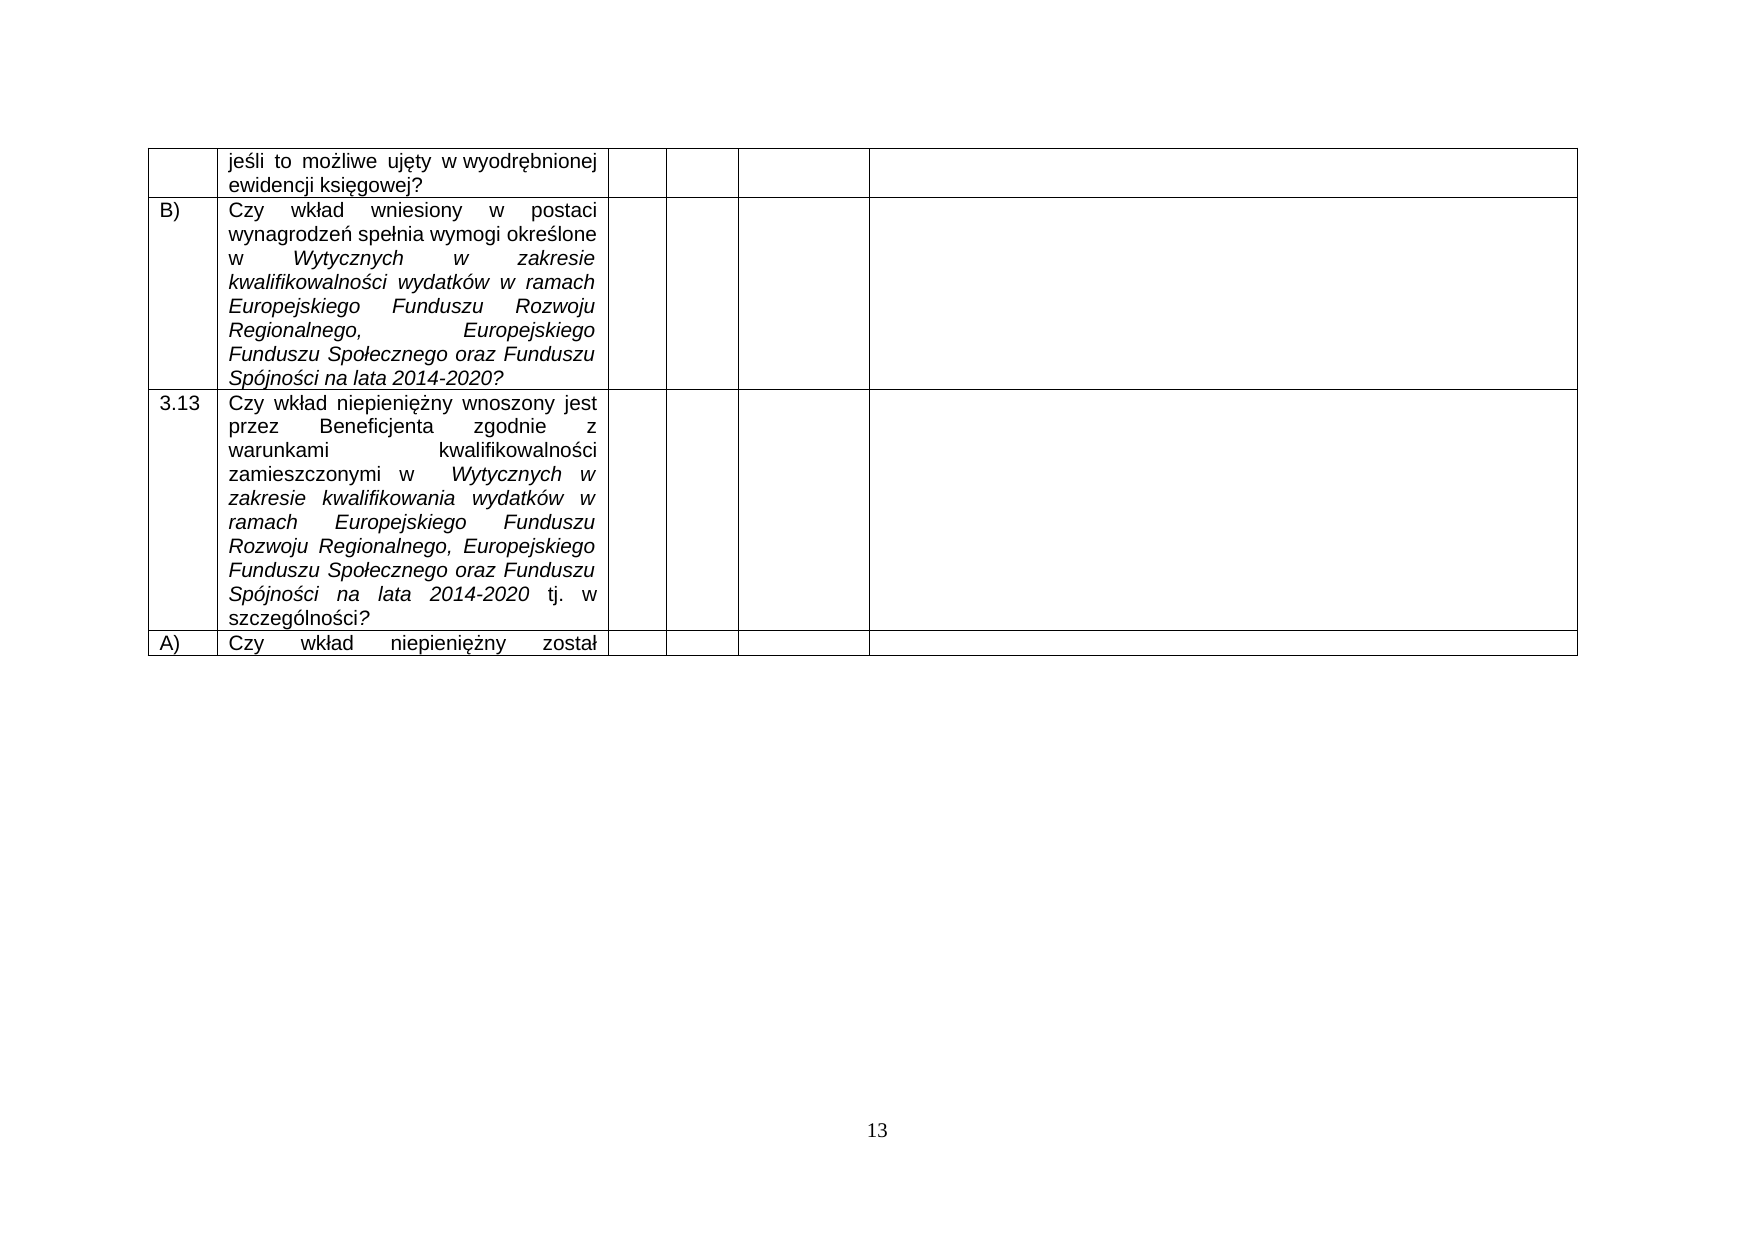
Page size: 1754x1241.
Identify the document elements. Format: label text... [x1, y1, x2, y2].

table_cell B) [149, 198, 217, 389]
table_cell [609, 198, 666, 389]
table_cell 3.13 [149, 390, 217, 630]
table_cell [667, 149, 738, 197]
table_cell A) [149, 149, 217, 197]
table_cell [870, 149, 1577, 197]
table_cell Czy wkład niepieniężny wnoszony jest przez Beneficjenta zgodnie z warunkami kwalifikowalności zamieszczonymi w Wytycznych w zakresie kwalifikowania wydatków w ramach Europejskiego Funduszu Rozwoju Regionalnego, Europejskiego Funduszu Społecznego oraz Funduszu Spójności na lata 2014-2020 tj. w szczególności? [218, 390, 608, 630]
table_cell [870, 198, 1577, 389]
table_cell [609, 149, 666, 197]
table_cell [667, 198, 738, 389]
table_cell Czy wkład niepieniężny został wniesiony (został faktycznie wykorzystany w projekcie i wykorzystanie to zostało udokumentowane)? [218, 631, 608, 655]
table_cell [739, 198, 869, 389]
table_cell A) [149, 631, 217, 655]
table_cell [870, 631, 1577, 655]
table_cell [667, 390, 738, 630]
table_cell Czy wkład wniesiony w postaci wynagrodzeń spełnia wymogi określone w Wytycznych w zakresie kwalifikowalności wydatków w ramach Europejskiego Funduszu Rozwoju Regionalnego, Europejskiego Funduszu Społecznego oraz Funduszu Spójności na lata 2014-2020? [218, 198, 608, 389]
table_cell [609, 631, 666, 655]
table_cell [739, 390, 869, 630]
table_cell [667, 631, 738, 655]
table_cell [739, 631, 869, 655]
table_cell Czy wkład własny jest wniesiony zgodnie z harmonogramem projektu i jeśli to możliwe ujęty w wyodrębnionej ewidencji księgowej? [218, 149, 608, 197]
table_cell [739, 149, 869, 197]
table_cell [870, 390, 1577, 630]
table_cell [609, 390, 666, 630]
